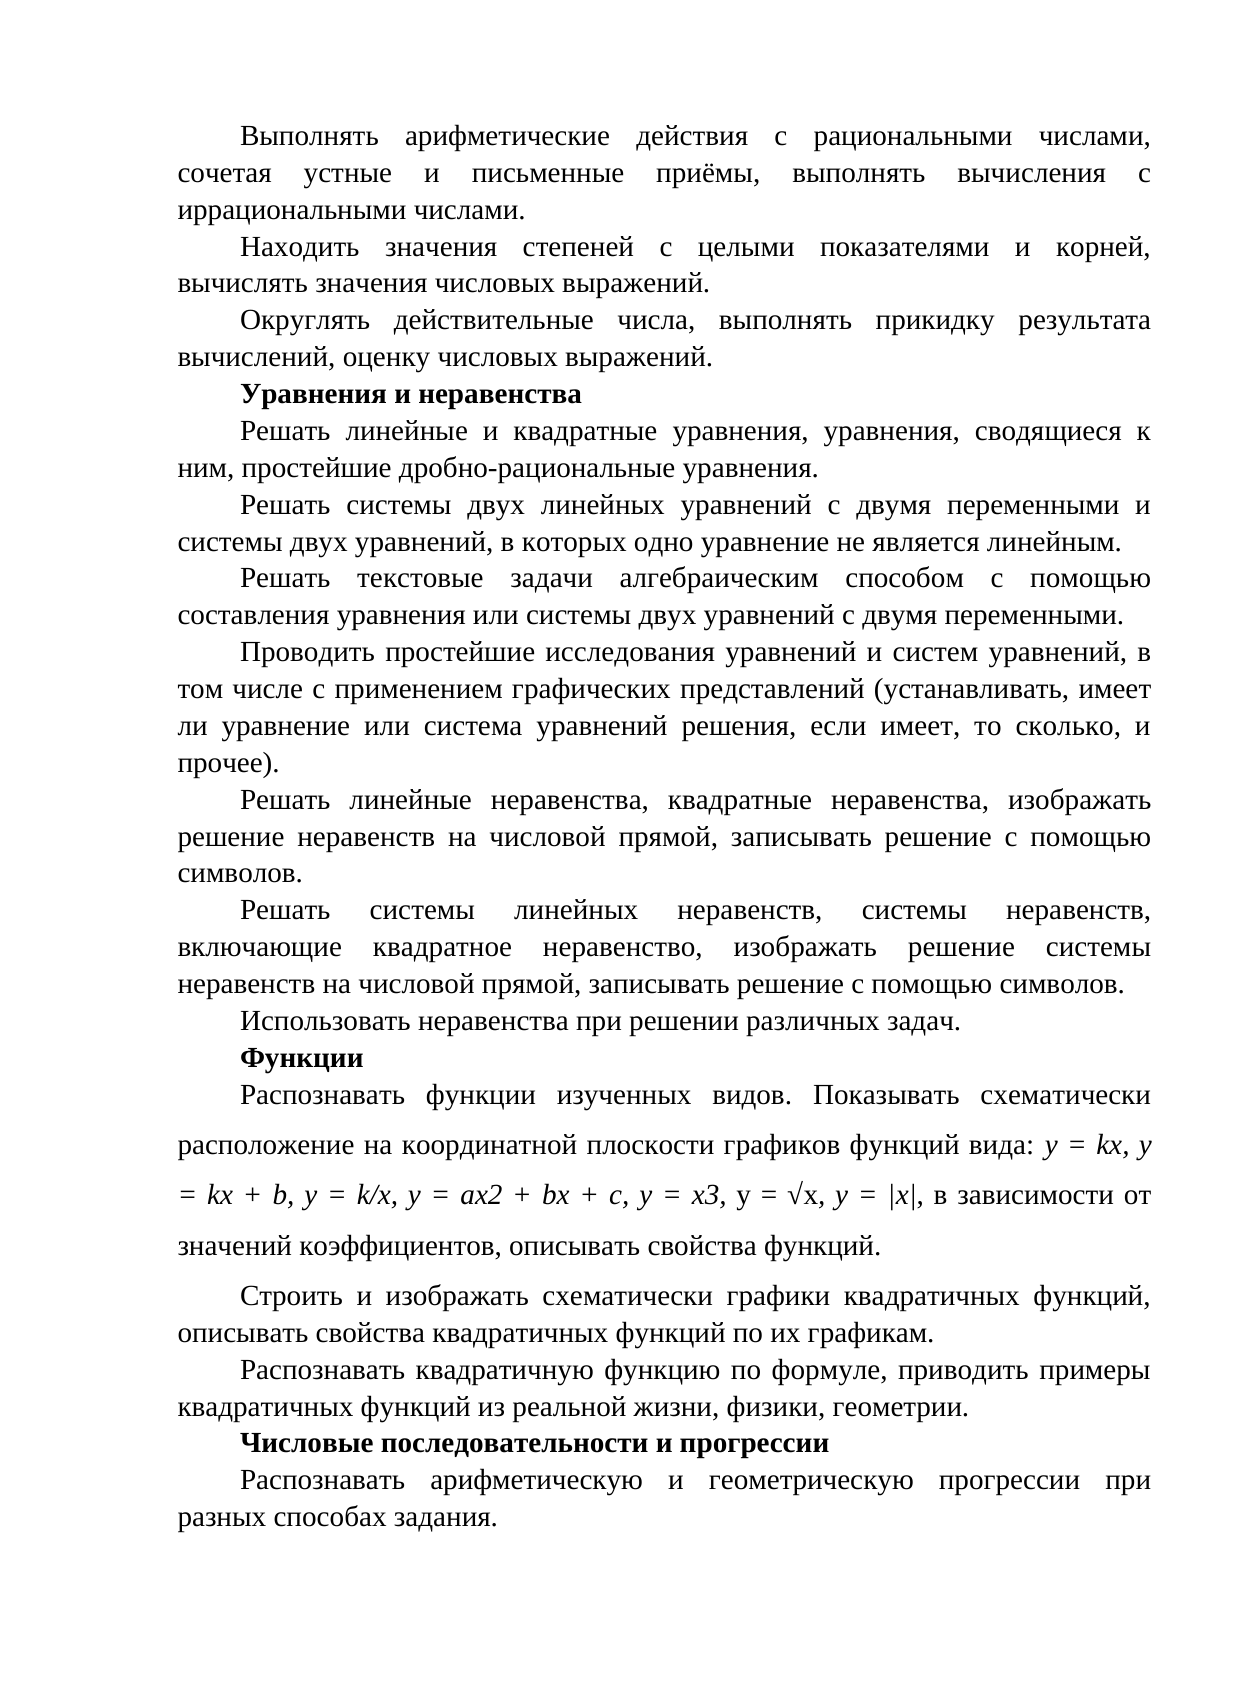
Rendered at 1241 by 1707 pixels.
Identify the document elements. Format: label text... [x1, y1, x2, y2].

text Решать текстовые задачи алгебраическим способом с помощью составления уравнения или системы двух уравнений с двумя переменными. [177, 561, 1152, 631]
text Использовать неравенства при решении различных задач. [177, 1003, 1152, 1037]
text Распознавать функции изученных видов. Показывать схематически расположение на координатной плоскости графиков функций вида: y = kx, y = kx + b, y = k/x, y = ax2 + bx + c, y = x3, y = √x, y = |x|, в зависимости от значений коэффициентов, описывать свойства функций. [177, 1077, 1152, 1261]
text Проводить простейшие исследования уравнений и систем уравнений, в том числе с применением графических представлений (устанавливать, имеет ли уравнение или система уравнений решения, если имеет, то сколько, и прочее). [177, 634, 1152, 778]
text Решать системы двух линейных уравнений с двумя переменными и системы двух уравнений, в которых одно уравнение не является линейным. [177, 487, 1152, 557]
text Распознавать арифметическую и геометрическую прогрессии при разных способах задания. [177, 1462, 1152, 1533]
text Решать линейные и квадратные уравнения, уравнения, сводящиеся к ним, простейшие дробно-рациональные уравнения. [177, 413, 1152, 483]
text Уравнения и неравенства [177, 376, 1152, 410]
text Находить значения степеней с целыми показателями и корней, вычислять значения числовых выражений. [177, 229, 1152, 299]
text Распознавать квадратичную функцию по формуле, приводить примеры квадратичных функций из реальной жизни, физики, геометрии. [177, 1352, 1152, 1422]
text Решать линейные неравенства, квадратные неравенства, изображать решение неравенств на числовой прямой, записывать решение с помощью символов. [177, 782, 1152, 889]
text Округлять действительные числа, выполнять прикидку результата вычислений, оценку числовых выражений. [177, 302, 1152, 373]
text Выполнять арифметические действия с рациональными числами, сочетая устные и письменные приёмы, выполнять вычисления с иррациональными числами. [177, 118, 1152, 225]
text Решать системы линейных неравенств, системы неравенств, включающие квадратное неравенство, изображать решение системы неравенств на числовой прямой, записывать решение с помощью символов. [177, 892, 1152, 1000]
text Функции [177, 1040, 1152, 1073]
text Строить и изображать схематически графики квадратичных функций, описывать свойства квадратичных функций по их графикам. [177, 1278, 1152, 1348]
text Числовые последовательности и прогрессии [177, 1426, 1152, 1459]
